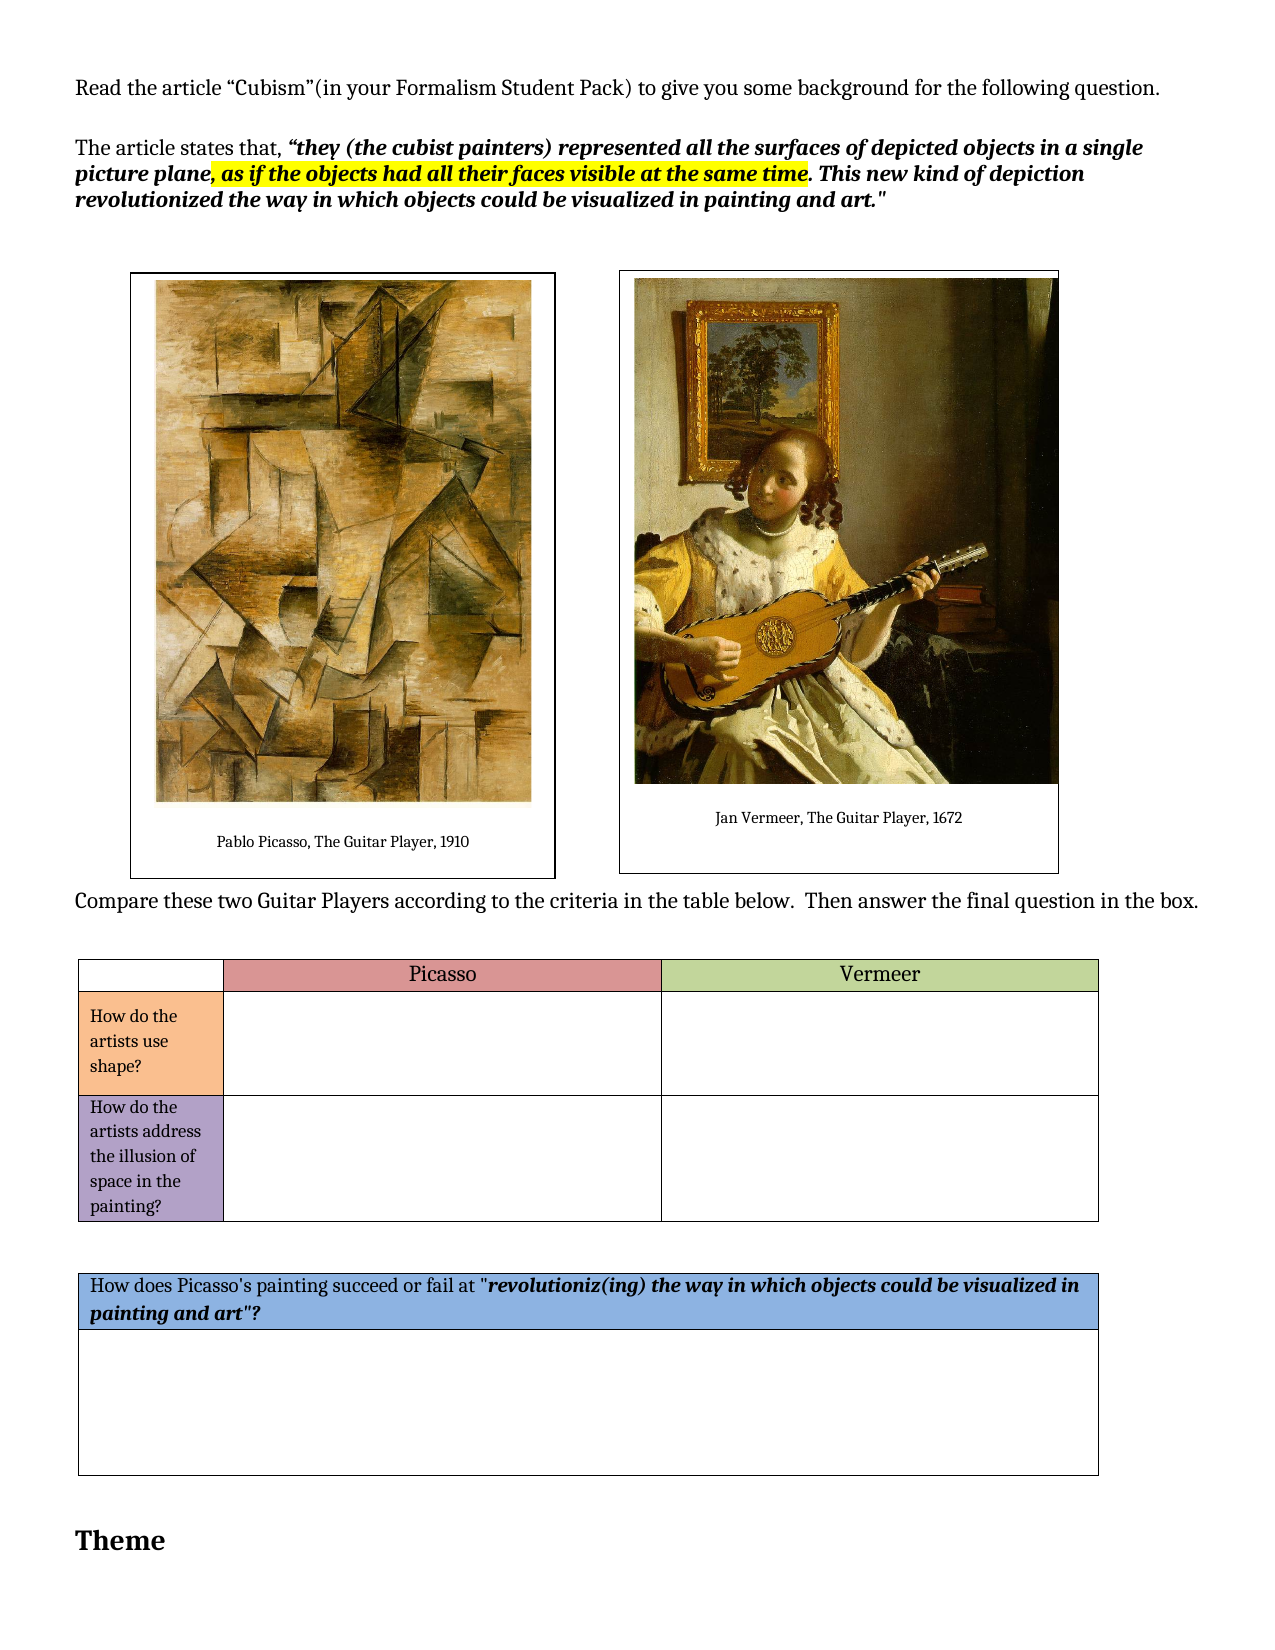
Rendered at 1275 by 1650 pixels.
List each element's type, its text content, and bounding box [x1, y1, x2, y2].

text Theme [75, 1413, 1200, 1558]
text Compare these two Guitar Players according to the criteria in the table below. Then answer the final question in the box. [75, 887, 1200, 914]
text Read the article “Cubism”(in your Formalism Student Pack) to give you some background for the following question. [75, 75, 1200, 101]
picture [154, 280, 532, 808]
picture [634, 278, 1059, 784]
text The article states that, “they (the cubist painters) represented all the surfaces of depicted objects in a single picture plane, as if the objects had all their faces visible at the same time. This new kind of depiction revolutionized the way in which objects could be visualized in painting and art." [75, 134, 1200, 213]
